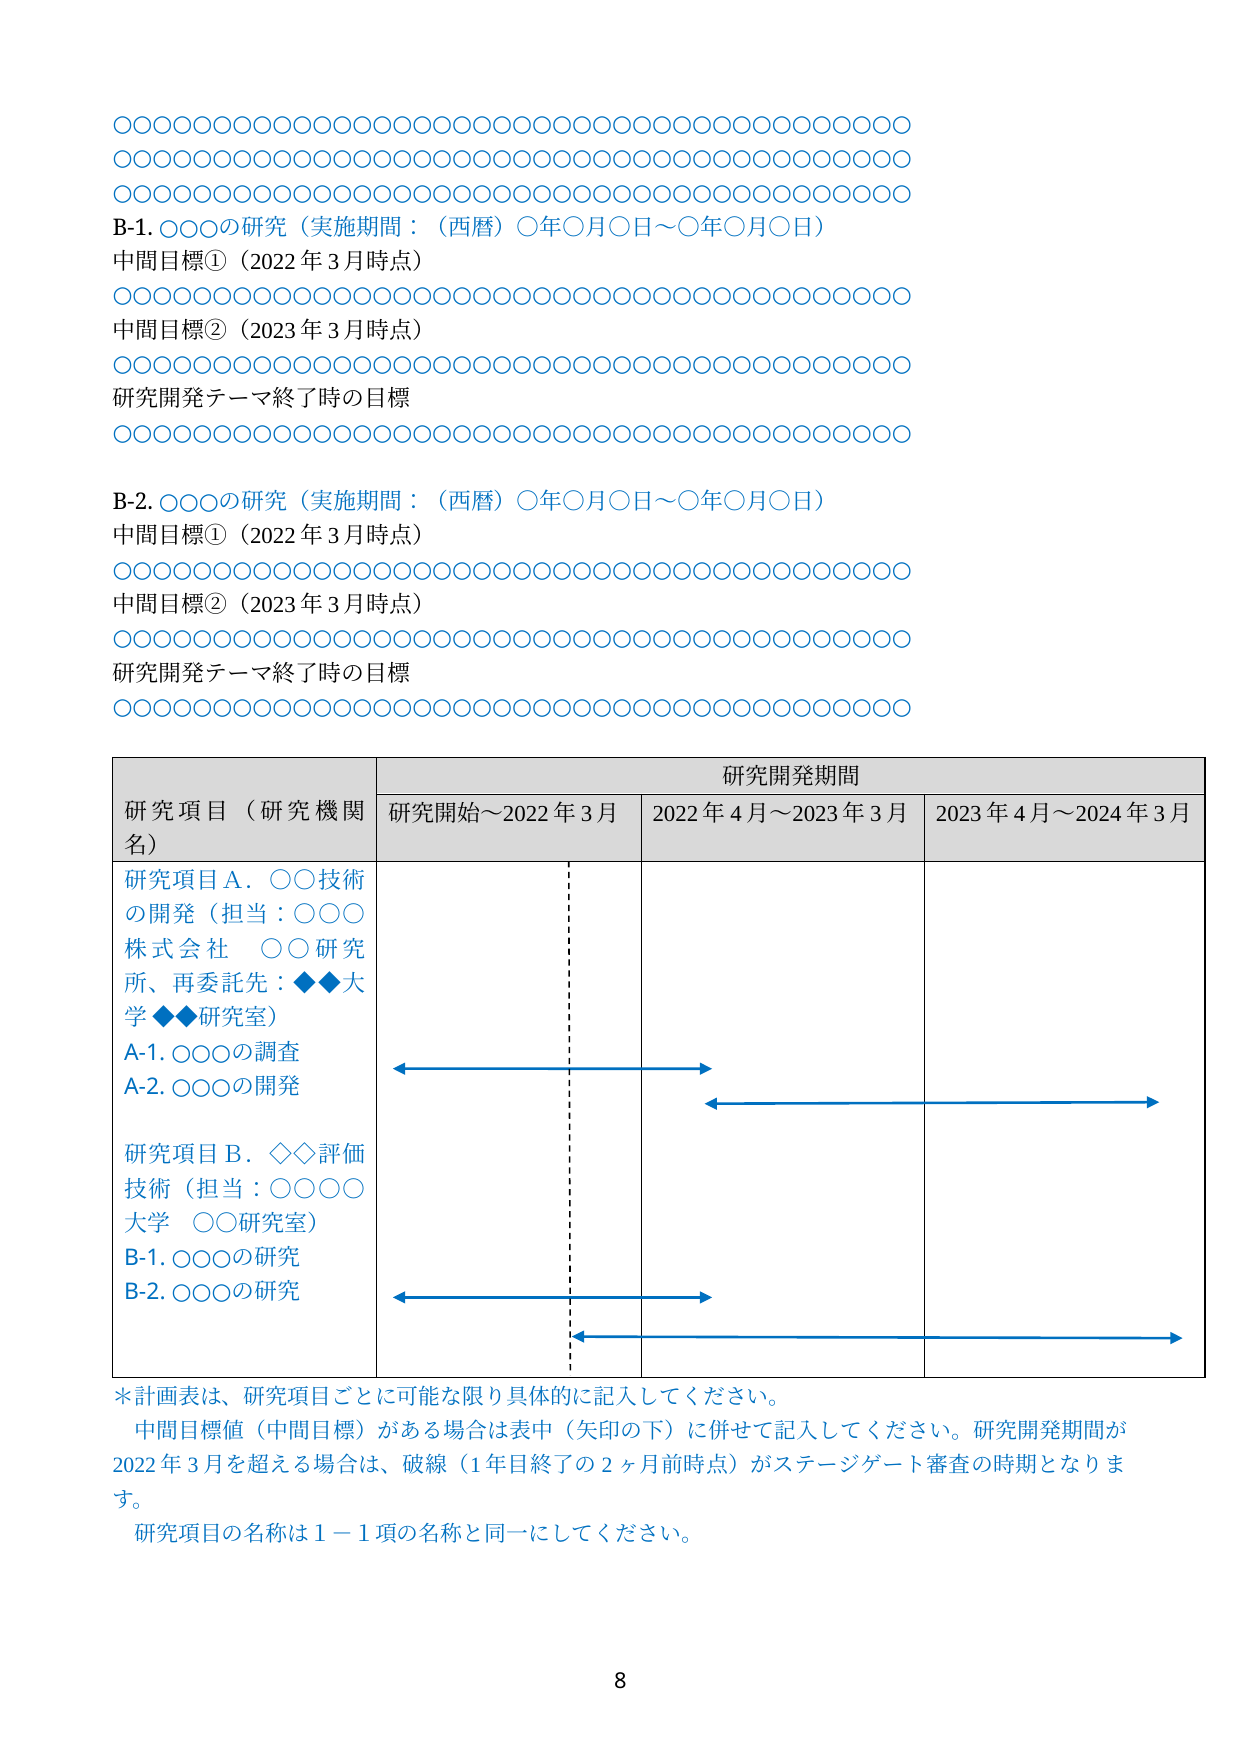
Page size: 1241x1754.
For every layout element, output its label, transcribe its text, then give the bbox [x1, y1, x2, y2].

text 中間目標①（2022年3月時点） [112, 517, 1128, 551]
text 中間目標②（2023年3月時点） [112, 311, 1128, 346]
table_cell [642, 862, 924, 1336]
text ○○○○○○○○○○○○○○○○○○○○○○○○○○○○○○○○○○○○○○○○ [112, 620, 1128, 654]
table_cell 研究項目Ａ．○○技術の開発（担当：○○○株式会社 ○○研究所、再委託先：◆◆大学 ◆◆研究室） A-1. ○○○の調査 A-2. ○○○の開発 研究項目Ｂ．◇◇評価技術（担当：○○○○大学 ○○研究室） B-1. ○○○の研究 B-2. ○○○の研究 [113, 862, 376, 1377]
text 中間目標①（2022年3月時点） [112, 243, 1128, 277]
text ○○○○○○○○○○○○○○○○○○○○○○○○○○○○○○○○○○○○○○○○ [112, 346, 1128, 380]
text 中間目標値（中間目標）がある場合は表中（矢印の下）に併せて記入してください。研究開発期間が2022年3月を超える場合は、破線（1年目終了の2ヶ月前時点）がステージゲート審査の時期となります。 [112, 1412, 1128, 1515]
table_cell 2023年4月～2024年3月 [925, 795, 1204, 861]
text 中間目標②（2023年3月時点） [112, 585, 1128, 620]
table_header 研究開発期間 [377, 758, 1204, 793]
text ○○○○○○○○○○○○○○○○○○○○○○○○○○○○○○○○○○○○○○○○ [112, 688, 1128, 722]
table_header 研究項目（研究機関名） [113, 758, 376, 861]
text B-2. ○○○の研究（実施期間：（西暦）○年○月○日～○年○月○日） [112, 483, 1128, 517]
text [112, 277, 1128, 311]
text ○○○○○○○○○○○○○○○○○○○○○○○○○○○○○○○○○○○○○○○○ [112, 414, 1128, 448]
table_cell [925, 862, 1204, 1377]
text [112, 140, 1128, 174]
table_cell 研究開始～2022年3月 [377, 795, 641, 861]
text B-1. ○○○の研究（実施期間：（西暦）○年○月○日～○年○月○日） [112, 208, 1128, 243]
text ＊計画表は、研究項目ごとに可能な限り具体的に記入してください。 [112, 1378, 1128, 1412]
text ○○○○○○○○○○○○○○○○○○○○○○○○○○○○○○○○○○○○○○○○ [112, 551, 1128, 585]
text 研究開発テーマ終了時の目標 [112, 654, 1128, 688]
table_cell [377, 862, 641, 1377]
text 研究開発テーマ終了時の目標 [112, 380, 1128, 414]
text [112, 174, 1128, 208]
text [112, 106, 1128, 140]
table_cell [642, 1339, 924, 1377]
table_cell 2022年4月～2023年3月 [642, 795, 924, 861]
text 研究項目の名称は１－１項の名称と同一にしてください。 [112, 1515, 1128, 1549]
